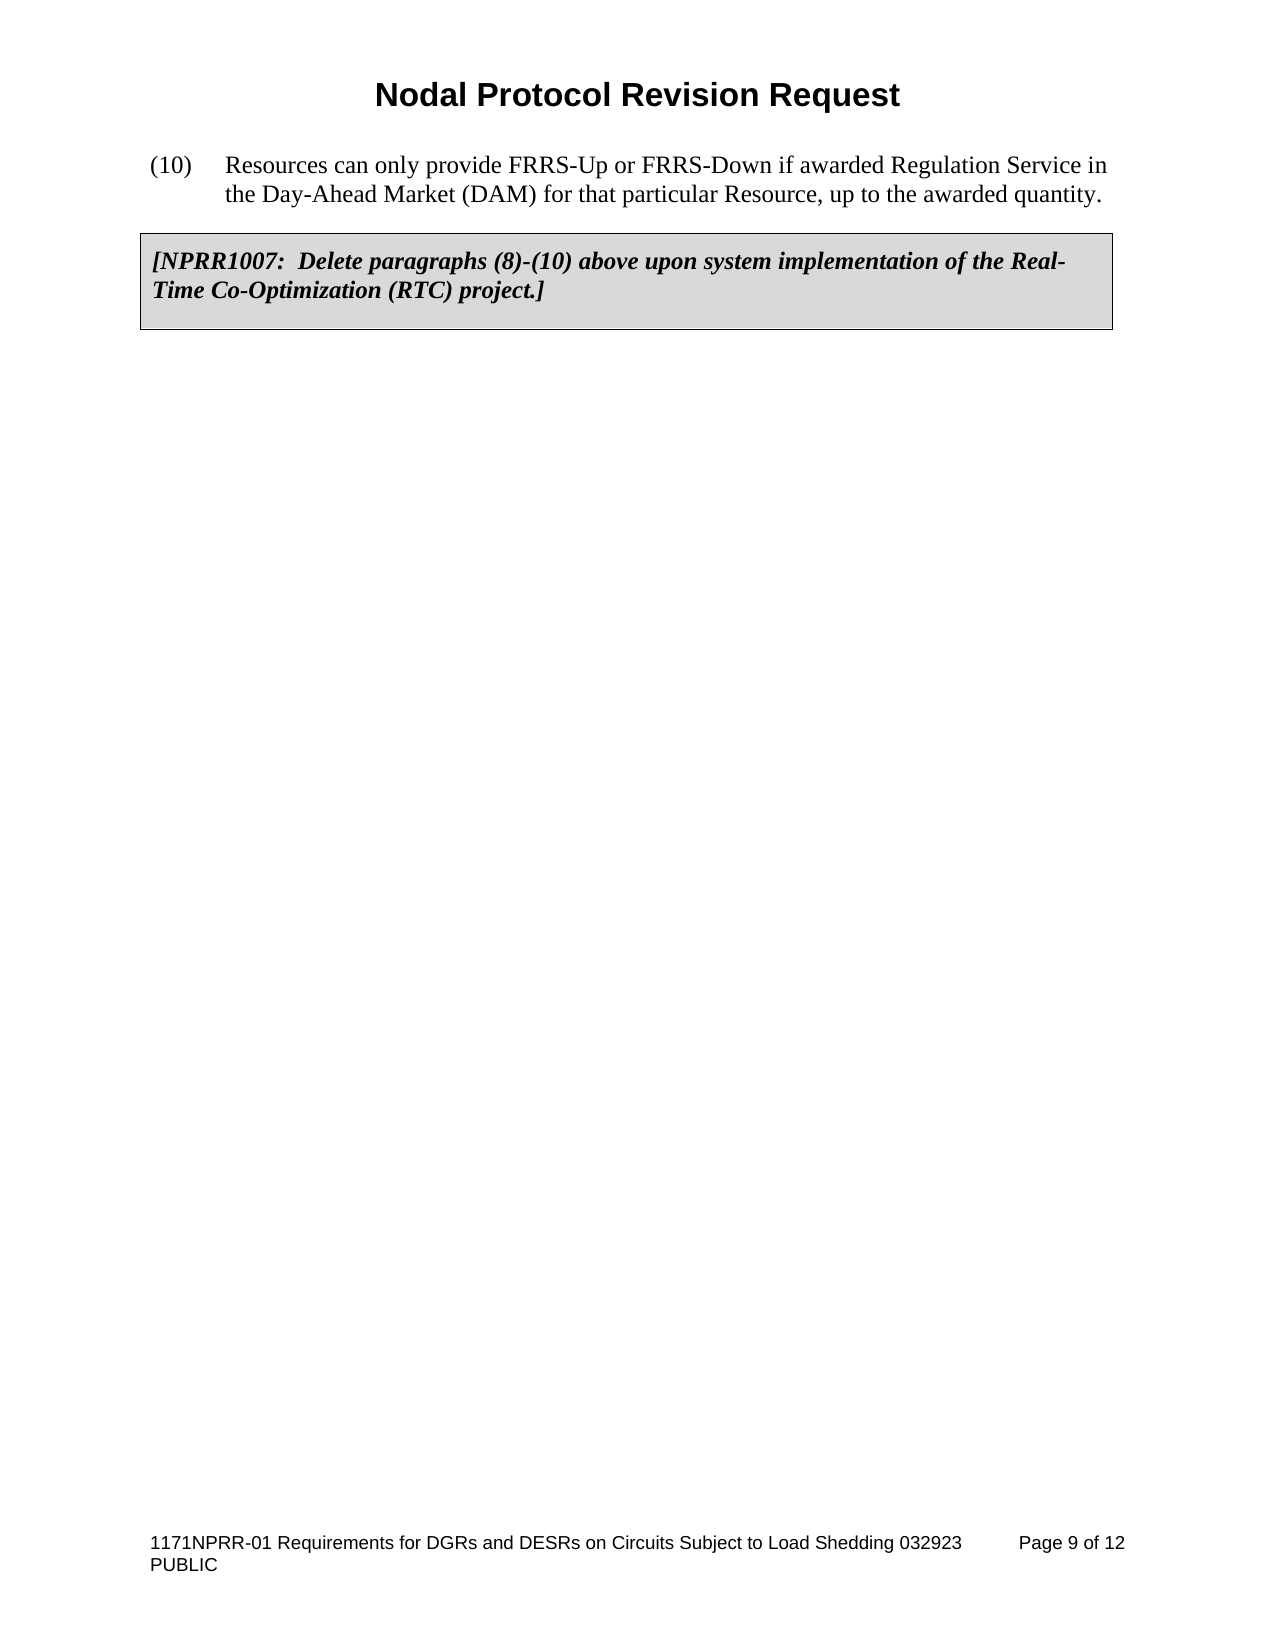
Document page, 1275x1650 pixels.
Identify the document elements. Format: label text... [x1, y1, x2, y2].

text (10) Resources can only provide FRRS-Up or FRRS-Down if awarded Regulation Service in the Day-Ahead Market (DAM) for that particular Resource, up to the awarded quantity. [150, 150, 1125, 207]
table_header [NPRR1007: Delete paragraphs (8)-(10) above upon system implementation of the Real-Time Co-Optimization (RTC) project.] [141, 234, 1112, 328]
